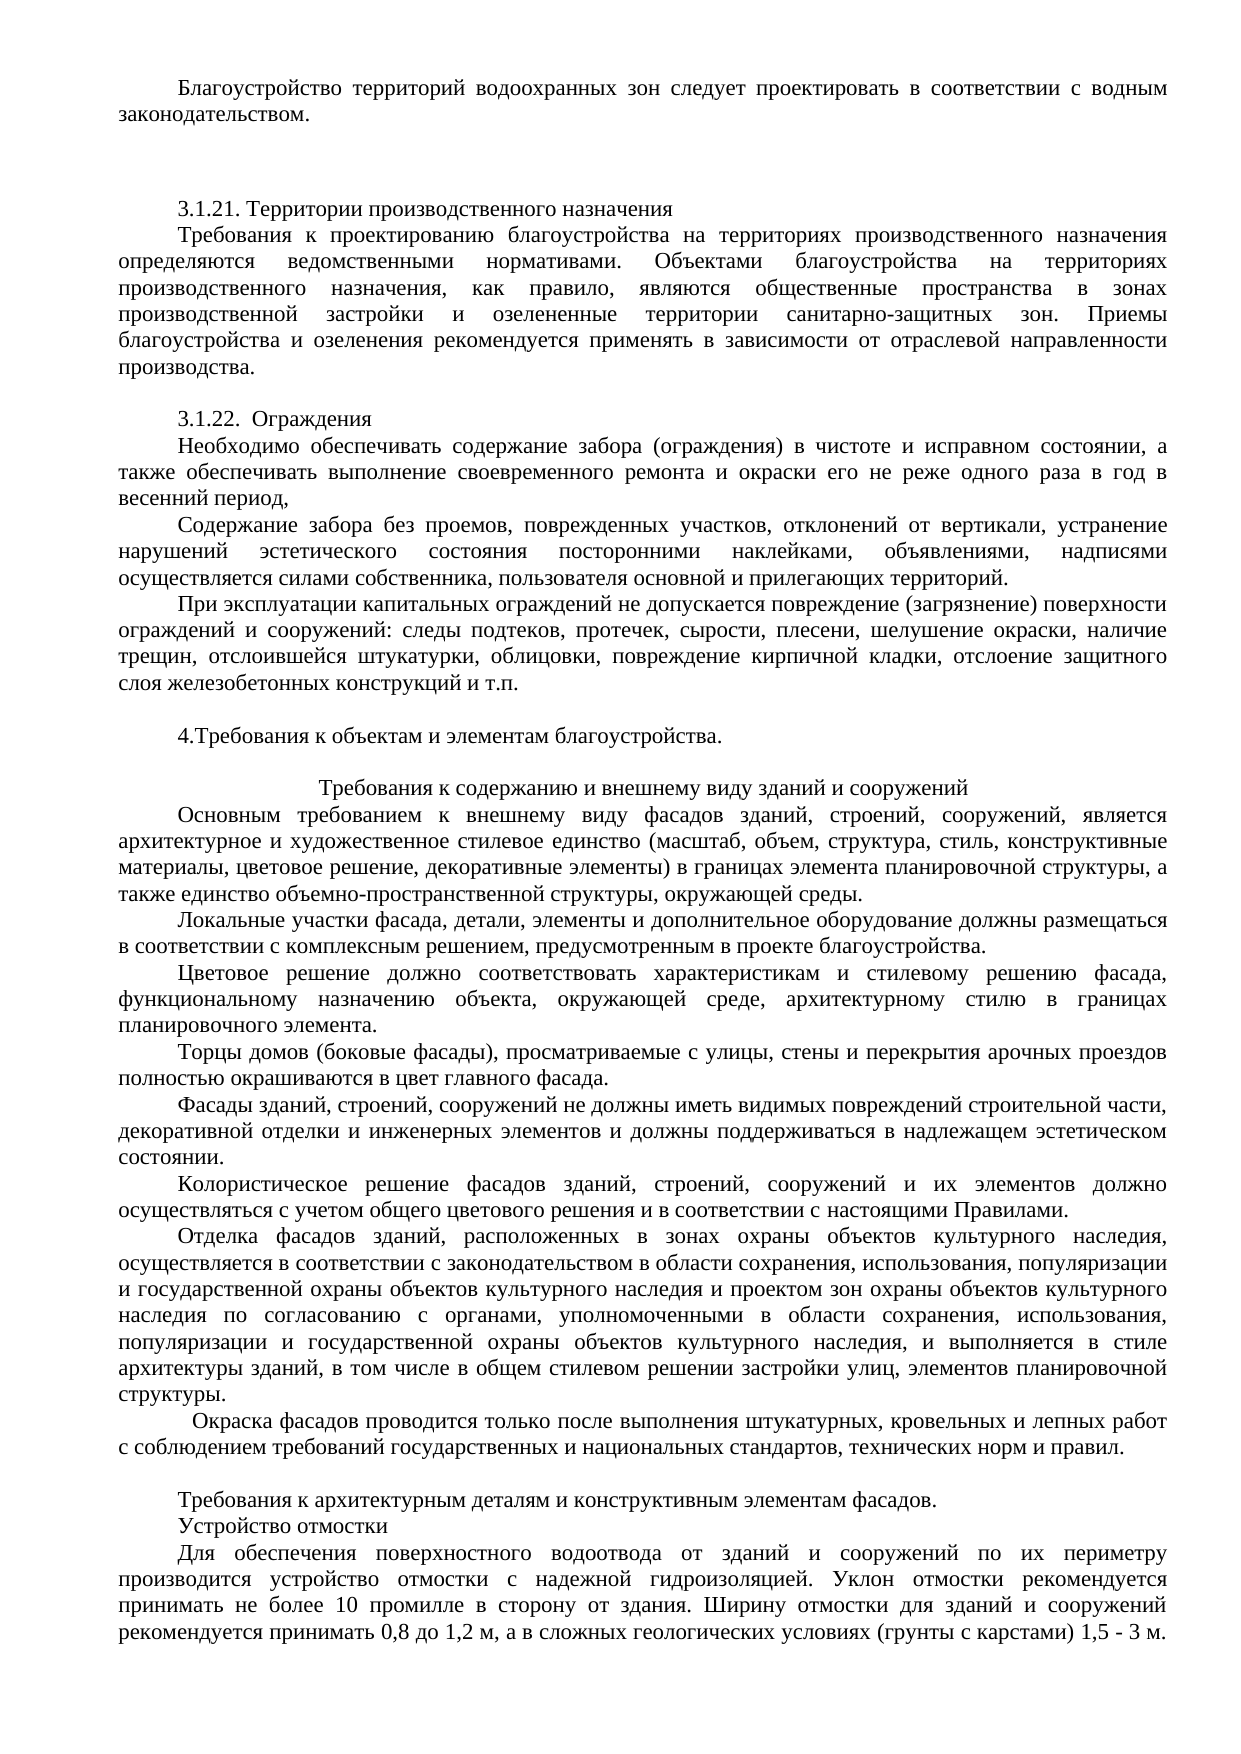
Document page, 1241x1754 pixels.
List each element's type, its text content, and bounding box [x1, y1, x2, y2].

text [118, 1539, 1169, 1644]
text Фасады зданий, строений, сооружений не должны иметь видимых повреждений строительной части, декоративной отделки и инженерных элементов и должны поддерживаться в надлежащем эстетическом состоянии. [118, 1091, 1169, 1170]
text Локальные участки фасада, детали, элементы и дополнительное оборудование должны размещаться в соответствии с комплексным решением, предусмотренным в проекте благоустройства. [118, 906, 1169, 959]
text Необходимо обеспечивать содержание забора (ограждения) в чистоте и исправном состоянии, а также обеспечивать выполнение своевременного ремонта и окраски его не реже одного раза в год в весенний период, [118, 432, 1169, 511]
text Благоустройство территорий водоохранных зон следует проектировать в соответствии с водным законодательством. [118, 74, 1169, 127]
text Отделка фасадов зданий, расположенных в зонах охраны объектов культурного наследия, осуществляется в соответствии с законодательством в области сохранения, использования, популяризации и государственной охраны объектов культурного наследия и проектом зон охраны объектов культурного наследия по согласованию с органами, уполномоченными в области сохранения, использования, популяризации и государственной охраны объектов культурного наследия, и выполняется в стиле архитектуры зданий, в том числе в общем стилевом решении застройки улиц, элементов планировочной структуры. [118, 1222, 1169, 1407]
text Окраска фасадов проводится только после выполнения штукатурных, кровельных и лепных работ с соблюдением требований государственных и национальных стандартов, технических норм и правил. [118, 1407, 1169, 1459]
text 3.1.21. Территории производственного назначения [118, 194, 1169, 221]
text Основным требованием к внешнему виду фасадов зданий, строений, сооружений, является архитектурное и художественное стилевое единство (масштаб, объем, структура, стиль, конструктивные материалы, цветовое решение, декоративные элементы) в границах элемента планировочной структуры, а также единство объемно-пространственной структуры, окружающей среды. [118, 801, 1169, 906]
text Цветовое решение должно соответствовать характеристикам и стилевому решению фасада, функциональному назначению объекта, окружающей среде, архитектурному стилю в границах планировочного элемента. [118, 959, 1169, 1038]
text 3.1.22. Ограждения [118, 405, 1169, 432]
text Требования к архитектурным деталям и конструктивным элементам фасадов. [118, 1486, 1169, 1512]
text При эксплуатации капитальных ограждений не допускается повреждение (загрязнение) поверхности ограждений и сооружений: следы подтеков, протечек, сырости, плесени, шелушение окраски, наличие трещин, отслоившейся штукатурки, облицовки, повреждение кирпичной кладки, отслоение защитного слоя железобетонных конструкций и т.п. [118, 590, 1169, 695]
text Торцы домов (боковые фасады), просматриваемые с улицы, стены и перекрытия арочных проездов полностью окрашиваются в цвет главного фасада. [118, 1038, 1169, 1091]
text Требования к содержанию и внешнему виду зданий и сооружений [118, 774, 1169, 801]
text Содержание забора без проемов, поврежденных участков, отклонений от вертикали, устранение нарушений эстетического состояния посторонними наклейками, объявлениями, надписями осуществляется силами собственника, пользователя основной и прилегающих территорий. [118, 511, 1169, 590]
text 4.Требования к объектам и элементам благоустройства. [118, 722, 1169, 748]
text Устройство отмостки [118, 1512, 1169, 1539]
text Колористическое решение фасадов зданий, строений, сооружений и их элементов должно осуществляться с учетом общего цветового решения и в соответствии с настоящими Правилами. [118, 1170, 1169, 1222]
text Требования к проектированию благоустройства на территориях производственного назначения определяются ведомственными нормативами. Объектами благоустройства на территориях производственного назначения, как правило, являются общественные пространства в зонах производственной застройки и озелененные территории санитарно-защитных зон. Приемы благоустройства и озеленения рекомендуется применять в зависимости от отраслевой направленности производства. [118, 221, 1169, 379]
